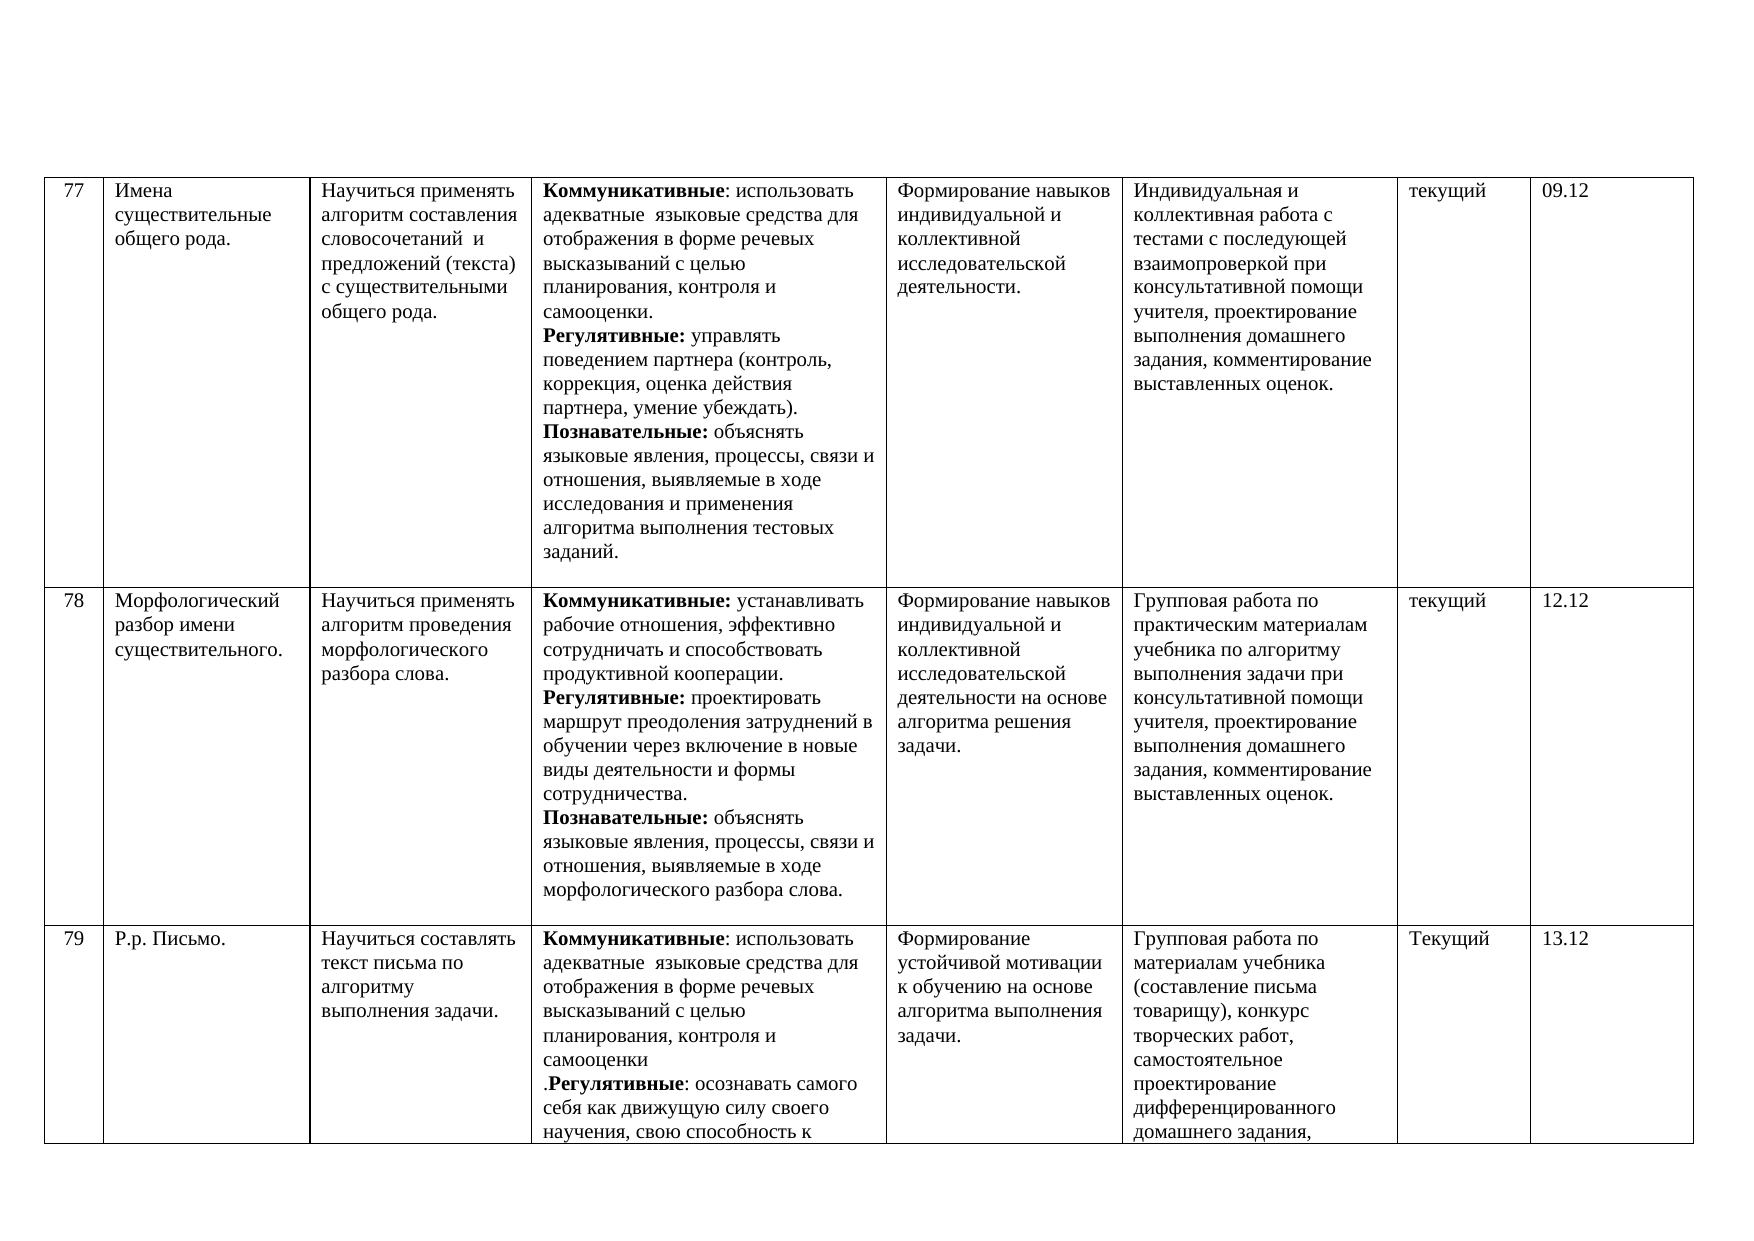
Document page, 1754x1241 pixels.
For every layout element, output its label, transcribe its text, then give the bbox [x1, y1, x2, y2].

table_cell 12.12 [1531, 588, 1693, 925]
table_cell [1123, 926, 1397, 1143]
table_cell Групповая работа по практическим материалам учебника по алгоритму выполнения задачи при консультативной помощи учителя, проектирование выполнения домашнего задания, комментирование выставленных оценок. [1123, 588, 1397, 925]
table_cell Индивидуальная и коллективная работа с тестами с последующей взаимопроверкой при консультативной помощи учителя, проектирование выполнения домашнего задания, комментирование выставленных оценок. [1123, 178, 1397, 587]
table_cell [532, 926, 886, 1143]
table_cell Морфологический разбор имени существительного. [104, 588, 309, 925]
table_cell Научиться применять алгоритм составления словосочетаний и предложений (текста) с существительными общего рода. [311, 178, 531, 587]
table_cell 77 [45, 178, 103, 587]
table_cell Формирование навыков индивидуальной и коллективной исследовательской деятельности на основе алгоритма решения задачи. [887, 588, 1122, 925]
table_cell 09.12 [1531, 178, 1693, 587]
table_cell Р.р. Письмо. [104, 926, 309, 1143]
table_cell Формирование навыков индивидуальной и коллективной исследовательской деятельности. [887, 178, 1122, 587]
table_cell текущий [1398, 588, 1530, 925]
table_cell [311, 926, 531, 1143]
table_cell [887, 926, 1122, 1143]
table_cell 78 [45, 588, 103, 925]
table_cell текущий [1398, 178, 1530, 587]
table_cell Научиться применять алгоритм проведения морфологического разбора слова. [311, 588, 531, 925]
table_cell Коммуникативные: использовать адекватные языковые средства для отображения в форме речевых высказываний с целью планирования, контроля и самооценки. Регулятивные: управлять поведением партнера (контроль, коррекция, оценка действия партнера, умение убеждать). Познавательные: объяснять языковые явления, процессы, связи и отношения, выявляемые в ходе исследования и применения алгоритма выполнения тестовых заданий. [532, 178, 886, 587]
table_cell Текущий [1398, 926, 1530, 1143]
table_cell Коммуникативные: устанавливать рабочие отношения, эффективно сотрудничать и способствовать продуктивной кооперации. Регулятивные: проектировать маршрут преодоления затруднений в обучении через включение в новые виды деятельности и формы сотрудничества. Познавательные: объяснять языковые явления, процессы, связи и отношения, выявляемые в ходе морфологического разбора слова. [532, 588, 886, 925]
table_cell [104, 178, 309, 587]
table_cell 79 [45, 926, 103, 1143]
table_cell 13.12 [1531, 926, 1693, 1143]
